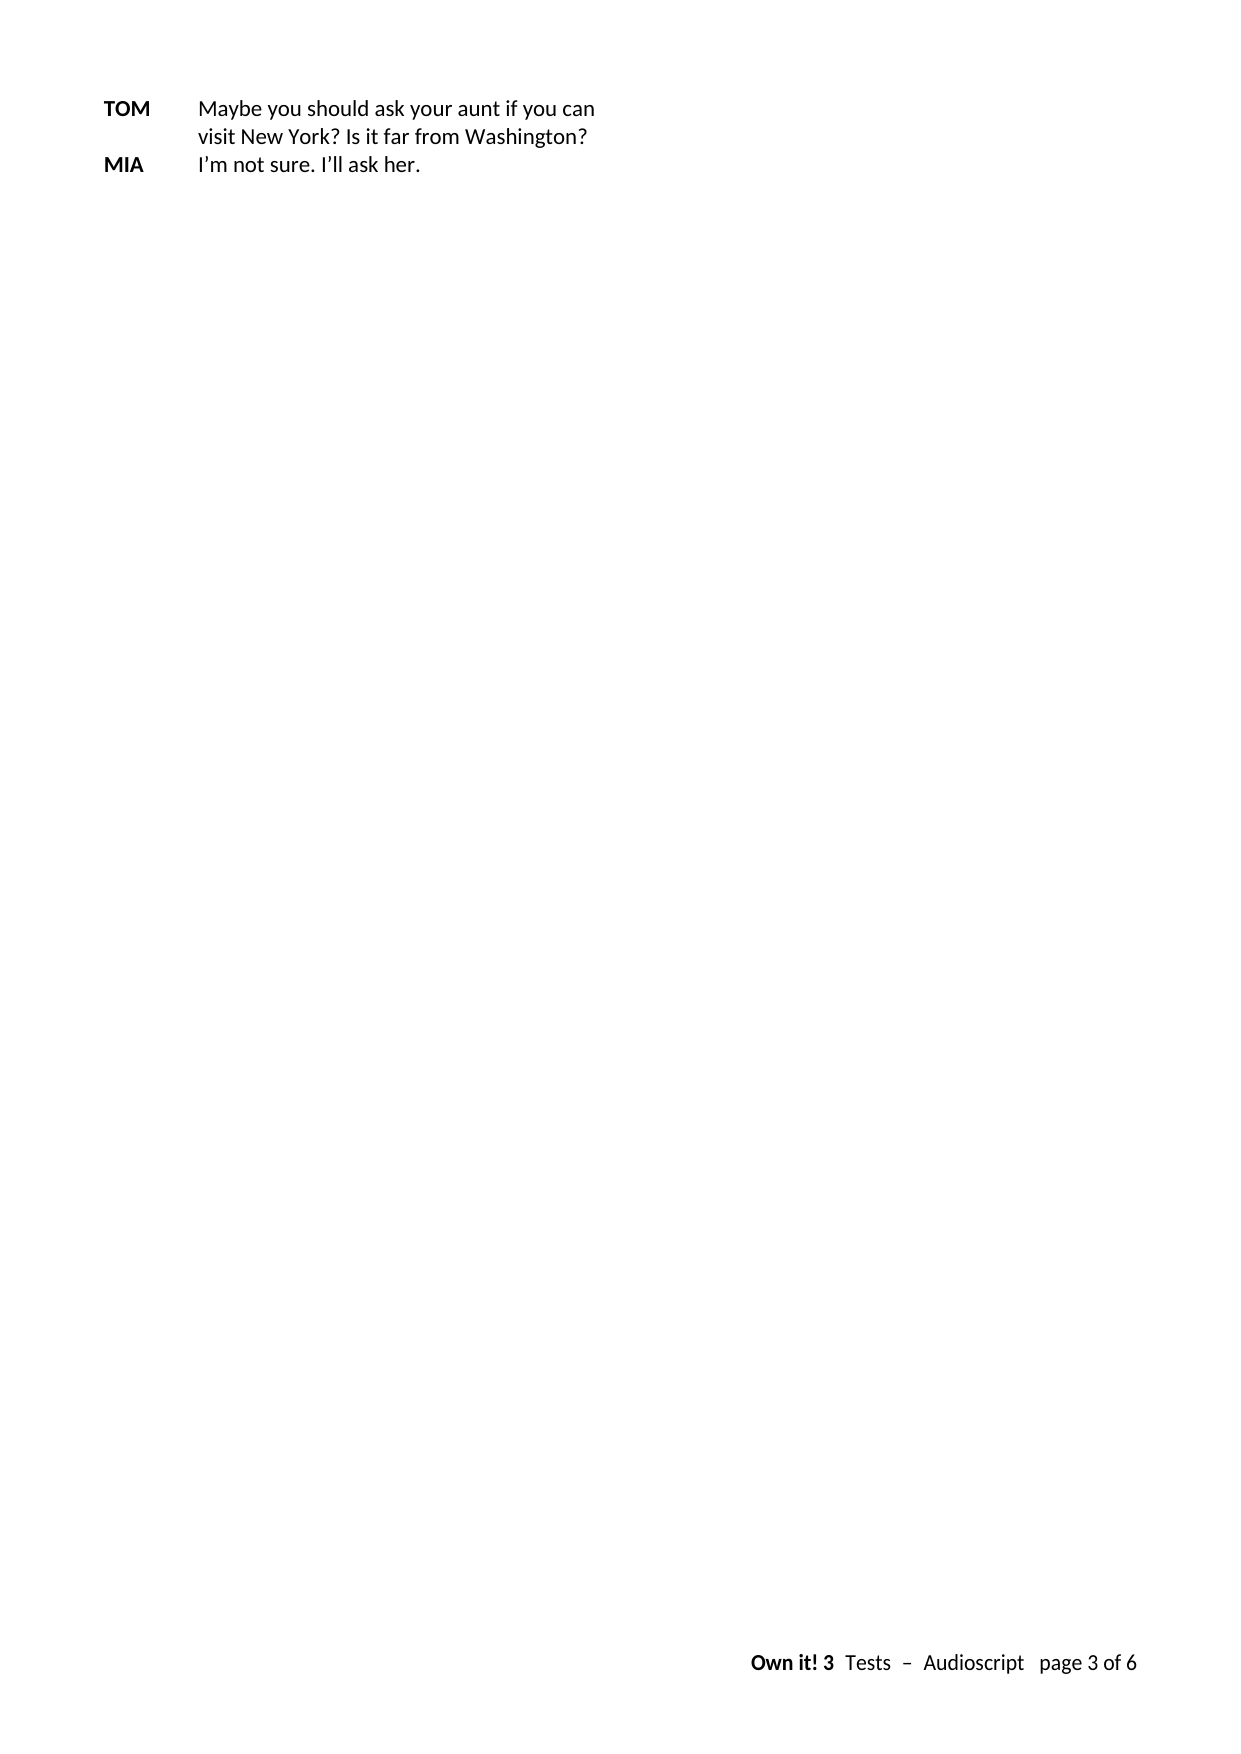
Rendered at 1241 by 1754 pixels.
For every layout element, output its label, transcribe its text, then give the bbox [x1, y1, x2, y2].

text TOM Maybe you should ask your aunt if you can visit New York? Is it far from Washington? [103, 94, 606, 150]
text MIA I’m not sure. I’ll ask her. [103, 150, 606, 178]
